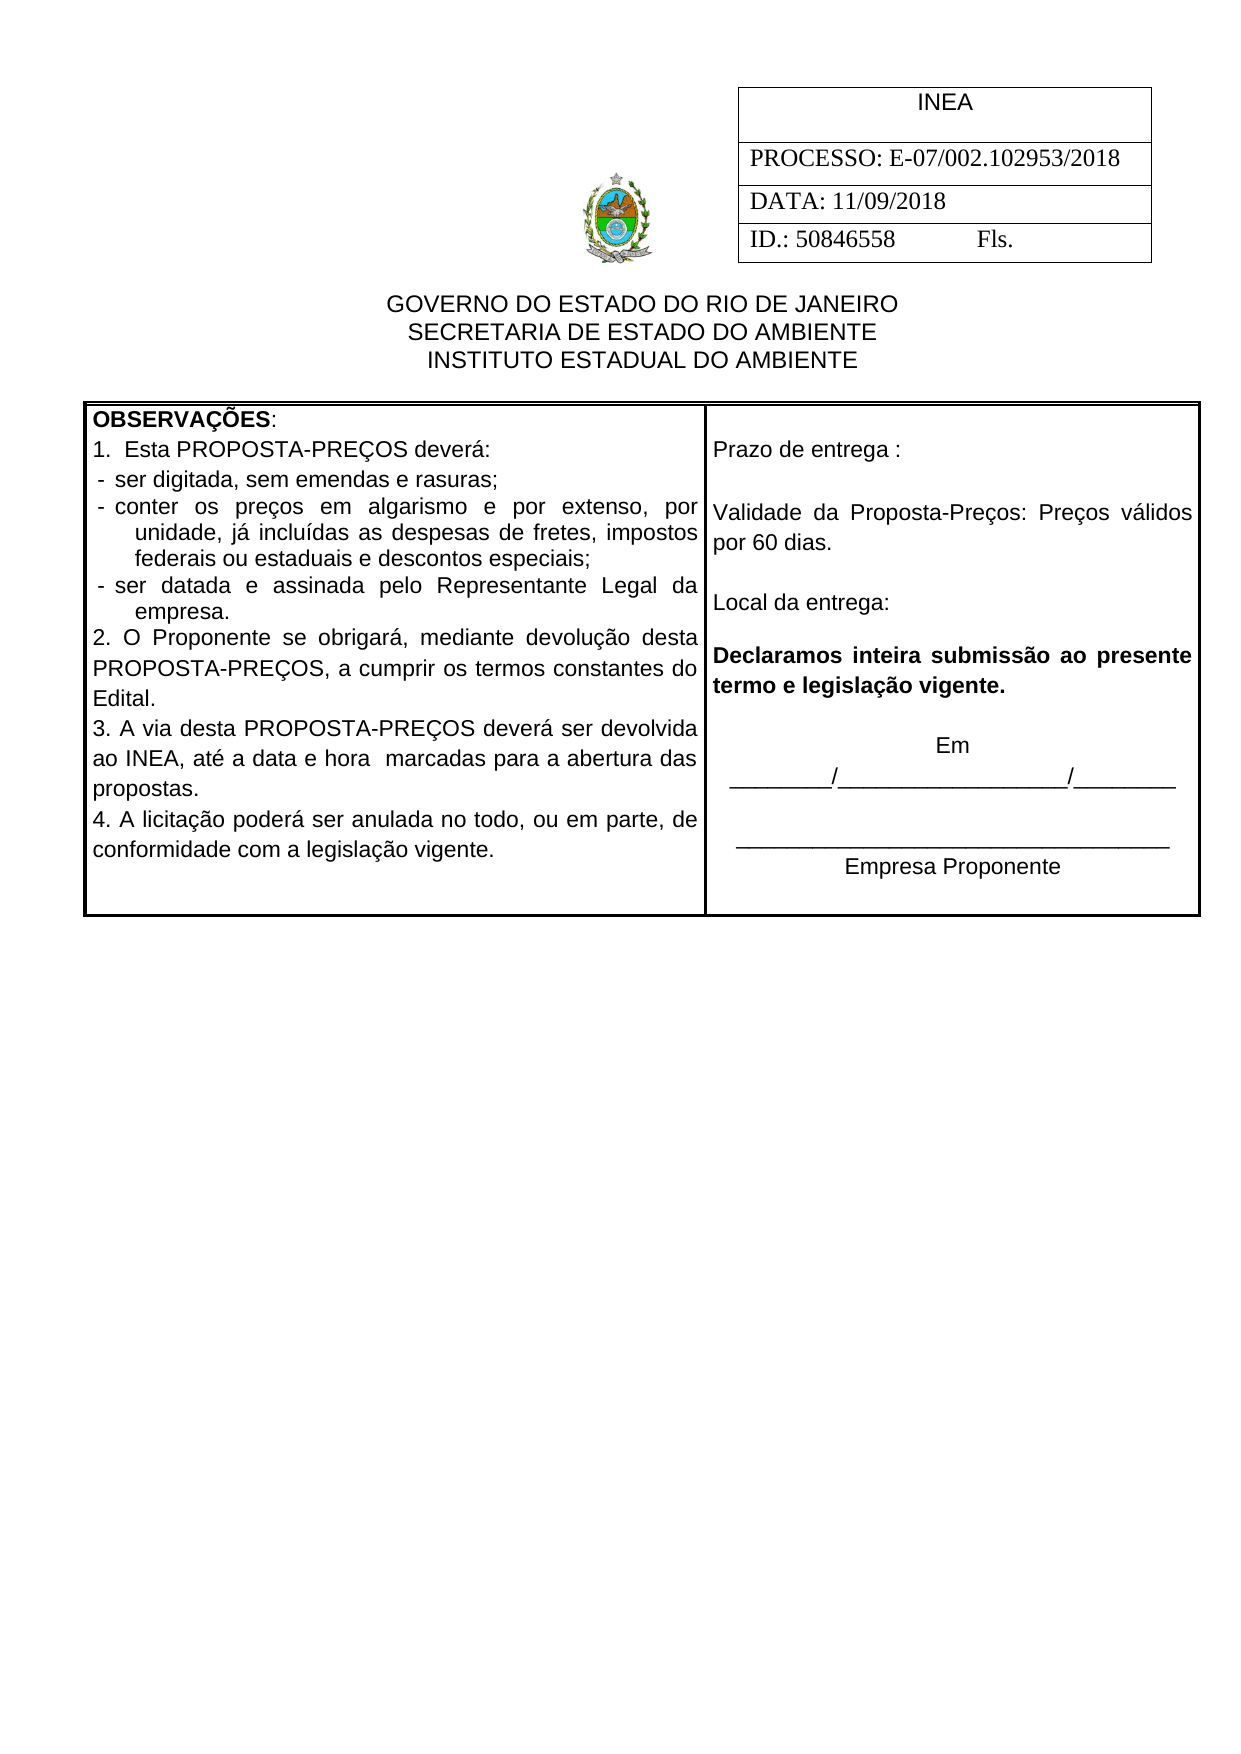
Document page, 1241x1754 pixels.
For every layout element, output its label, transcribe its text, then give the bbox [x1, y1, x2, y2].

picture [580, 172, 654, 265]
table_cell Prazo de entrega : Validade da Proposta-Preços: Preços válidos por 60 dias. Local da entrega: Declaramos inteira submissão ao presente termo e legislação vigente. Em ________/__________________/________ __________________________________ Empresa Proponente [707, 406, 1198, 914]
table_cell OBSERVAÇÕES: 1. Esta PROPOSTA-PREÇOS deverá: ser digitada, sem emendas e rasuras; conter os preços em algarismo e por extenso, por unidade, já incluídas as despesas de fretes, impostos federais ou estaduais e descontos especiais; ser datada e assinada pelo Representante Legal da empresa. 2. O Proponente se obrigará, mediante devolução desta PROPOSTA-PREÇOS, a cumprir os termos constantes do Edital. 3. A via desta PROPOSTA-PREÇOS deverá ser devolvida ao INEA, até a data e hora marcadas para a abertura das propostas. 4. A licitação poderá ser anulada no todo, ou em parte, de conformidade com a legislação vigente. [87, 406, 704, 914]
